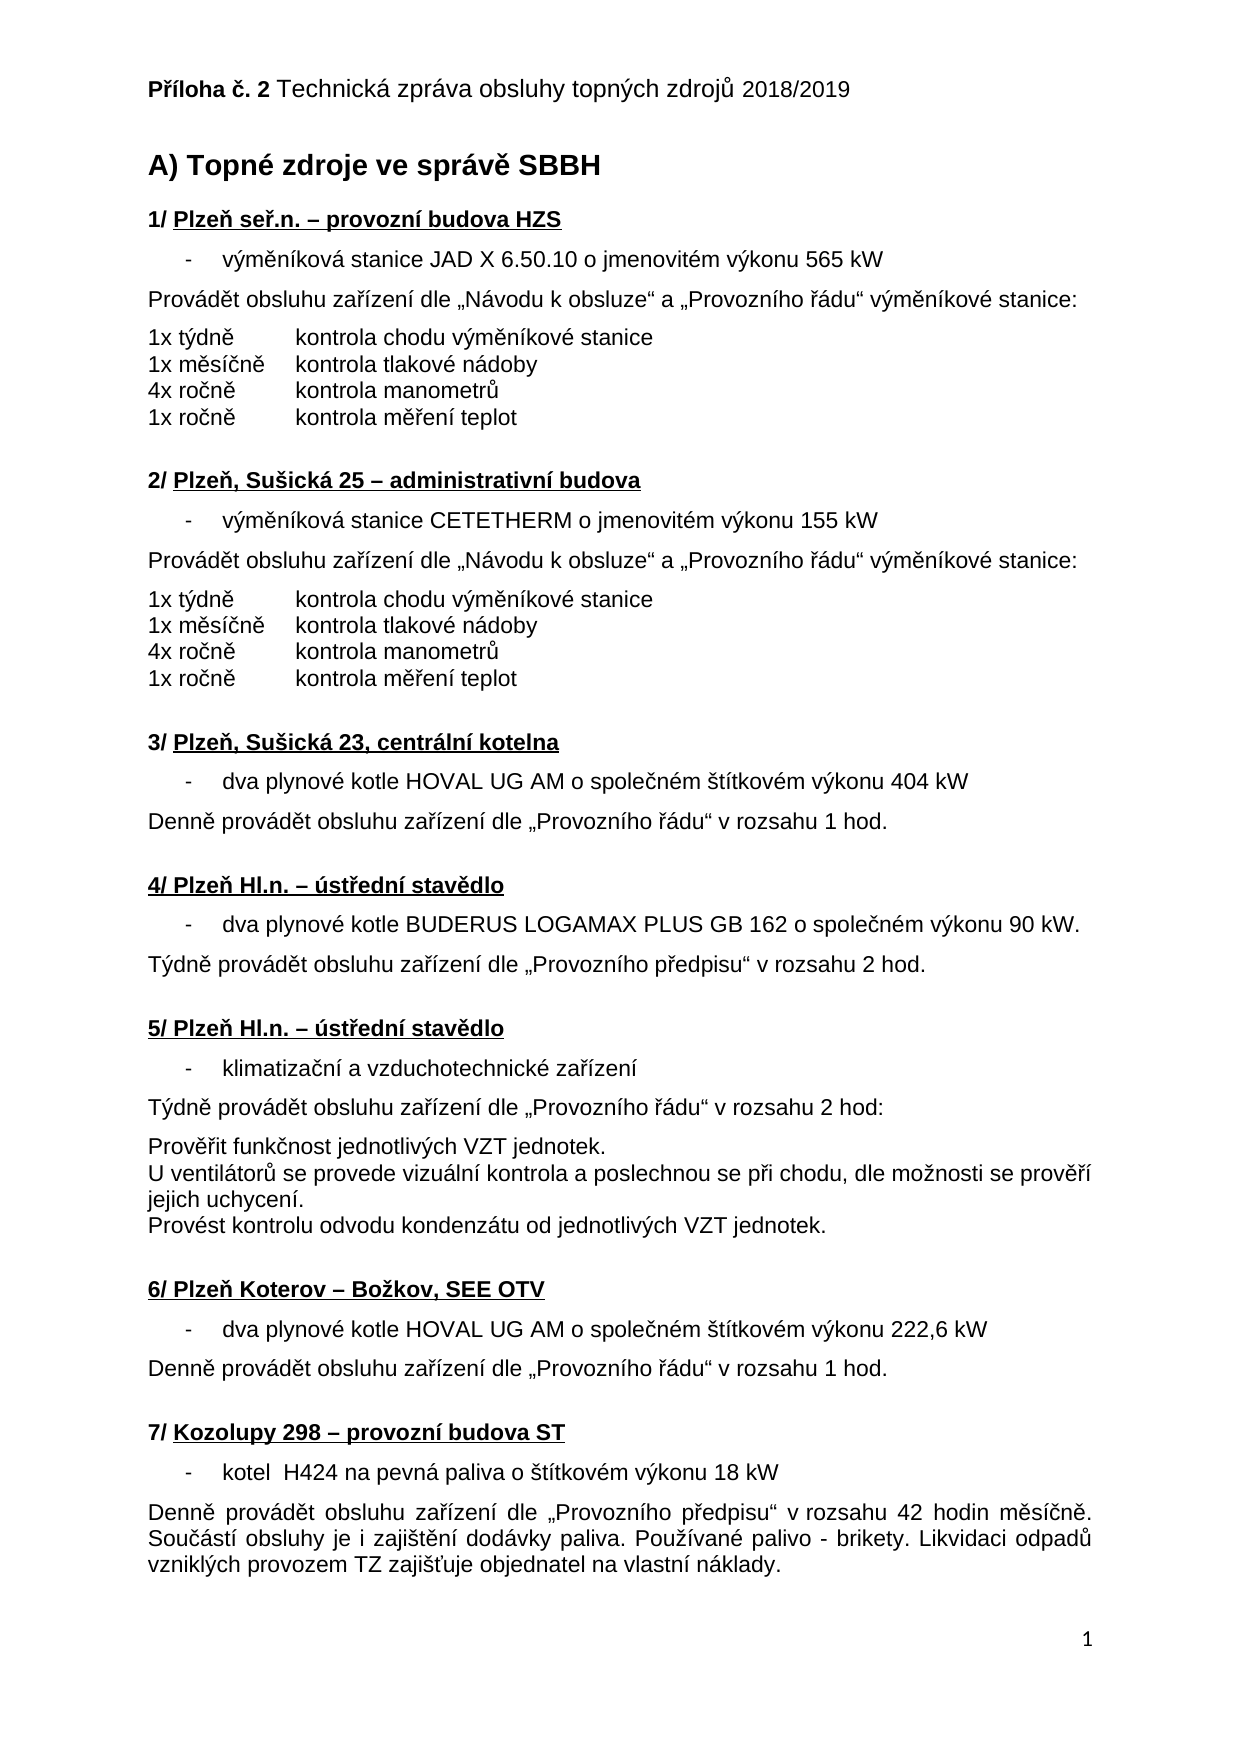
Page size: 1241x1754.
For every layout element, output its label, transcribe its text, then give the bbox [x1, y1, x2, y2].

text Denně provádět obsluhu zařízení dle „Provozního řádu“ v rozsahu 1 hod. [148, 1355, 1093, 1382]
text Provádět obsluhu zařízení dle „Návodu k obsluze“ a „Provozního řádu“ výměníkové stanice: [148, 286, 1093, 312]
text 7/ Kozolupy 298 – provozní budova ST [148, 1419, 1093, 1446]
list klimatizační a vzduchotechnické zařízení [185, 1054, 1093, 1082]
text 4x ročně kontrola manometrů [148, 638, 1093, 664]
list dva plynové kotle HOVAL UG AM o společném štítkovém výkonu 404 kW [185, 767, 1093, 795]
text Týdně provádět obsluhu zařízení dle „Provozního předpisu“ v rozsahu 2 hod. [148, 951, 1093, 977]
list výměníková stanice JAD X 6.50.10 o jmenovitém výkonu 565 kW [185, 245, 1093, 273]
list dva plynové kotle BUDERUS LOGAMAX PLUS GB 162 o společném výkonu 90 kW. [185, 911, 1093, 938]
text 1x měsíčně kontrola tlakové nádoby [148, 612, 1093, 638]
text 1x týdně kontrola chodu výměníkové stanice [148, 586, 1093, 612]
text 3/ Plzeň, Sušická 23, centrální kotelna [148, 728, 1093, 755]
text 5/ Plzeň Hl.n. – ústřední stavědlo [148, 1015, 1093, 1041]
text Provádět obsluhu zařízení dle „Návodu k obsluze“ a „Provozního řádu“ výměníkové stanice: [148, 547, 1093, 573]
text 2/ Plzeň, Sušická 25 – administrativní budova [148, 467, 1093, 494]
text 1x měsíčně kontrola tlakové nádoby [148, 351, 1093, 377]
text Denně provádět obsluhu zařízení dle „Provozního řádu“ v rozsahu 1 hod. [148, 808, 1093, 834]
text 4x ročně kontrola manometrů [148, 377, 1093, 403]
list výměníková stanice CETETHERM o jmenovitém výkonu 155 kW [185, 506, 1093, 534]
text Denně provádět obsluhu zařízení dle „Provozního předpisu“ v rozsahu 42 hodin měsíčně. Součástí obsluhy je i zajištění dodávky paliva. Používané palivo - brikety. Likvidaci odpadů vzniklých provozem TZ zajišťuje objednatel na vlastní náklady. [148, 1499, 1093, 1578]
text 4/ Plzeň Hl.n. – ústřední stavědlo [148, 872, 1093, 898]
text 1x ročně kontrola měření teplot [148, 403, 1093, 430]
text 1/ Plzeň seř.n. – provozní budova HZS [148, 206, 1093, 232]
text A) Topné zdroje ve správě SBBH [148, 148, 1093, 181]
text Provést kontrolu odvodu kondenzátu od jednotlivých VZT jednotek. [148, 1212, 1093, 1238]
text Týdně provádět obsluhu zařízení dle „Provozního řádu“ v rozsahu 2 hod: [148, 1094, 1093, 1121]
text U ventilátorů se provede vizuální kontrola a poslechnou se při chodu, dle možnosti se prověří jejich uchycení. [148, 1159, 1093, 1212]
text 6/ Plzeň Koterov – Božkov, SEE OTV [148, 1276, 1093, 1302]
list dva plynové kotle HOVAL UG AM o společném štítkovém výkonu 222,6 kW [185, 1315, 1093, 1343]
text Prověřit funkčnost jednotlivých VZT jednotek. [148, 1133, 1093, 1159]
text 1x týdně kontrola chodu výměníkové stanice [148, 324, 1093, 351]
list kotel H424 na pevná paliva o štítkovém výkonu 18 kW [185, 1458, 1093, 1486]
text 1x ročně kontrola měření teplot [148, 664, 1093, 691]
